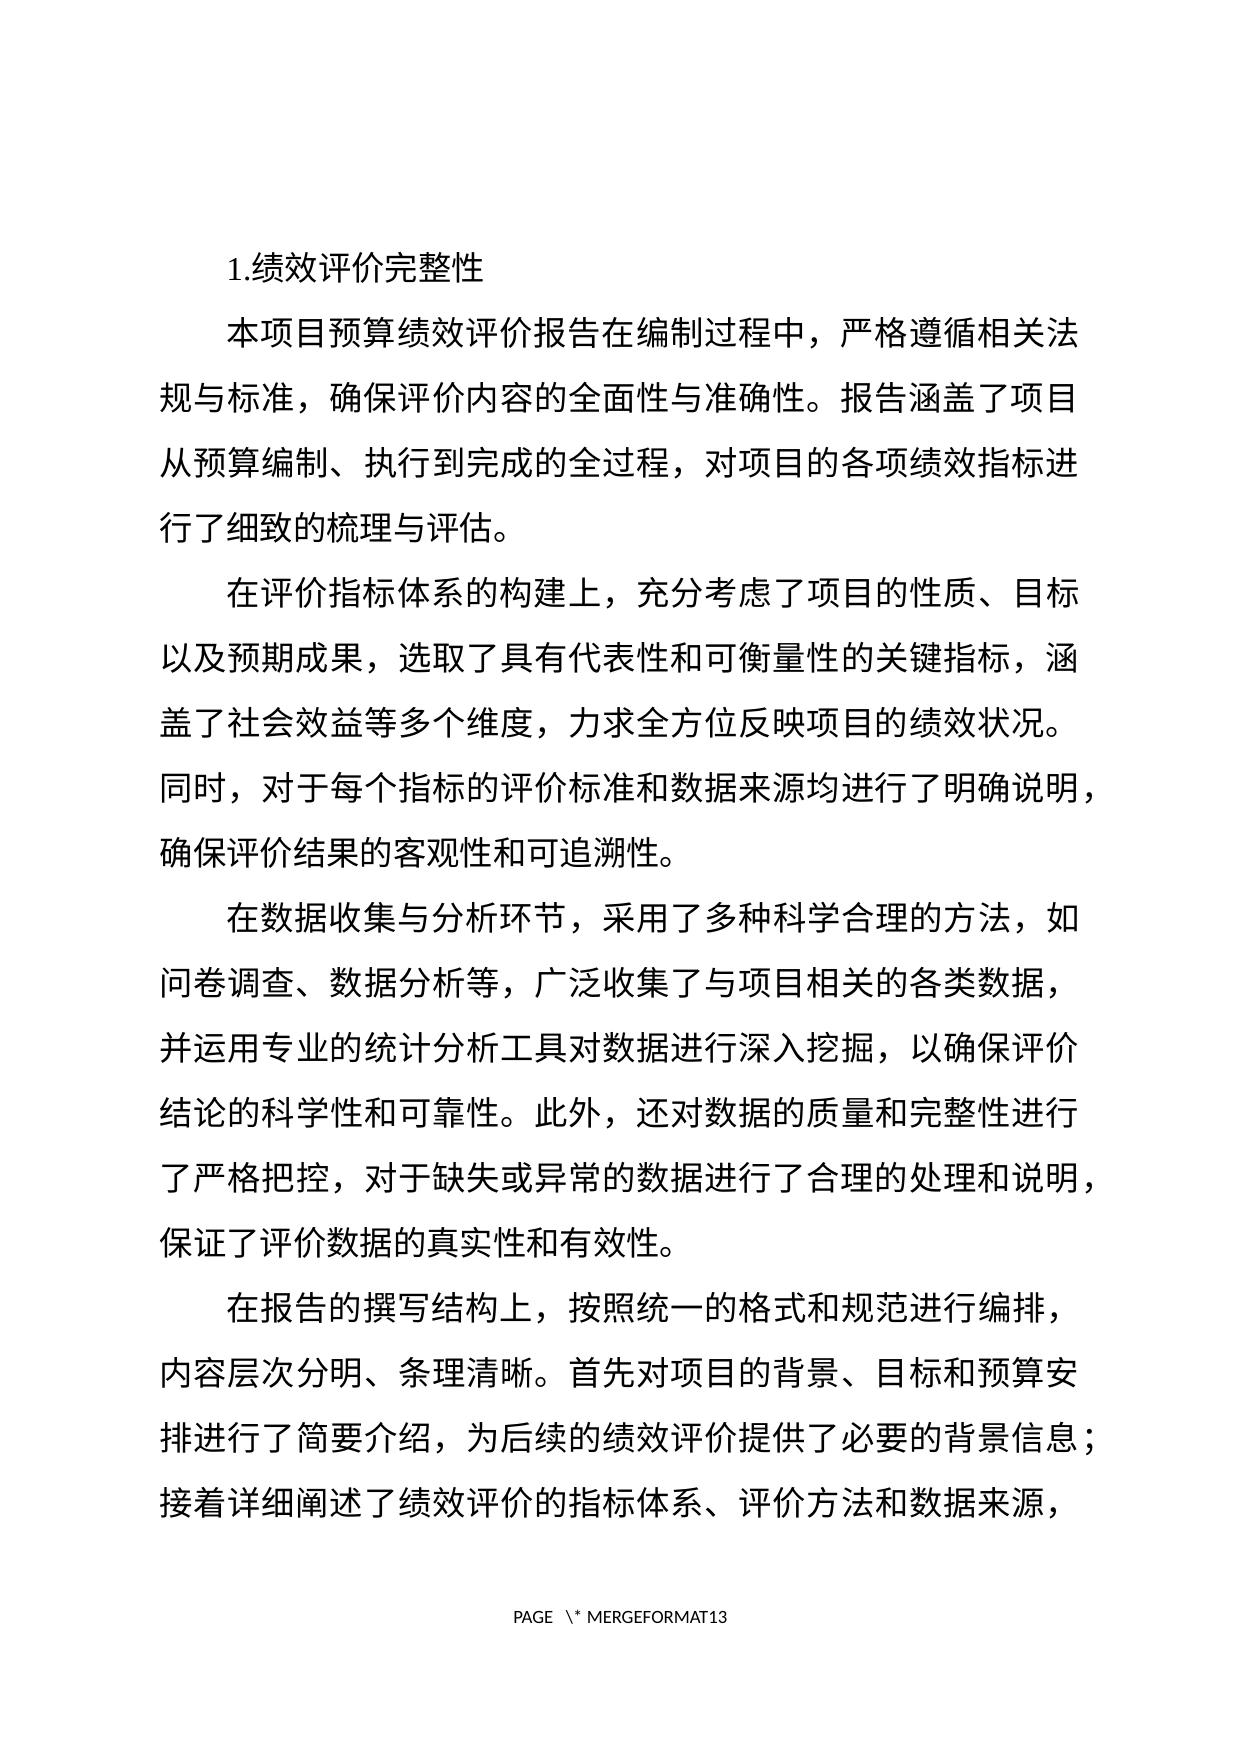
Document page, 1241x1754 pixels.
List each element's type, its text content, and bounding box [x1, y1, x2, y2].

title 1.绩效评价完整性 [159, 233, 1081, 298]
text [159, 1273, 1081, 1533]
text 在评价指标体系的构建上，充分考虑了项目的性质、目标以及预期成果，选取了具有代表性和可衡量性的关键指标，涵盖了社会效益等多个维度，力求全方位反映项目的绩效状况。同时，对于每个指标的评价标准和数据来源均进行了明确说明，确保评价结果的客观性和可追溯性。 [159, 558, 1081, 883]
text 本项目预算绩效评价报告在编制过程中，严格遵循相关法规与标准，确保评价内容的全面性与准确性。报告涵盖了项目从预算编制、执行到完成的全过程，对项目的各项绩效指标进行了细致的梳理与评估。 [159, 298, 1081, 558]
text 在数据收集与分析环节，采用了多种科学合理的方法，如问卷调查、数据分析等，广泛收集了与项目相关的各类数据，并运用专业的统计分析工具对数据进行深入挖掘，以确保评价结论的科学性和可靠性。此外，还对数据的质量和完整性进行了严格把控，对于缺失或异常的数据进行了合理的处理和说明，保证了评价数据的真实性和有效性。 [159, 883, 1081, 1273]
